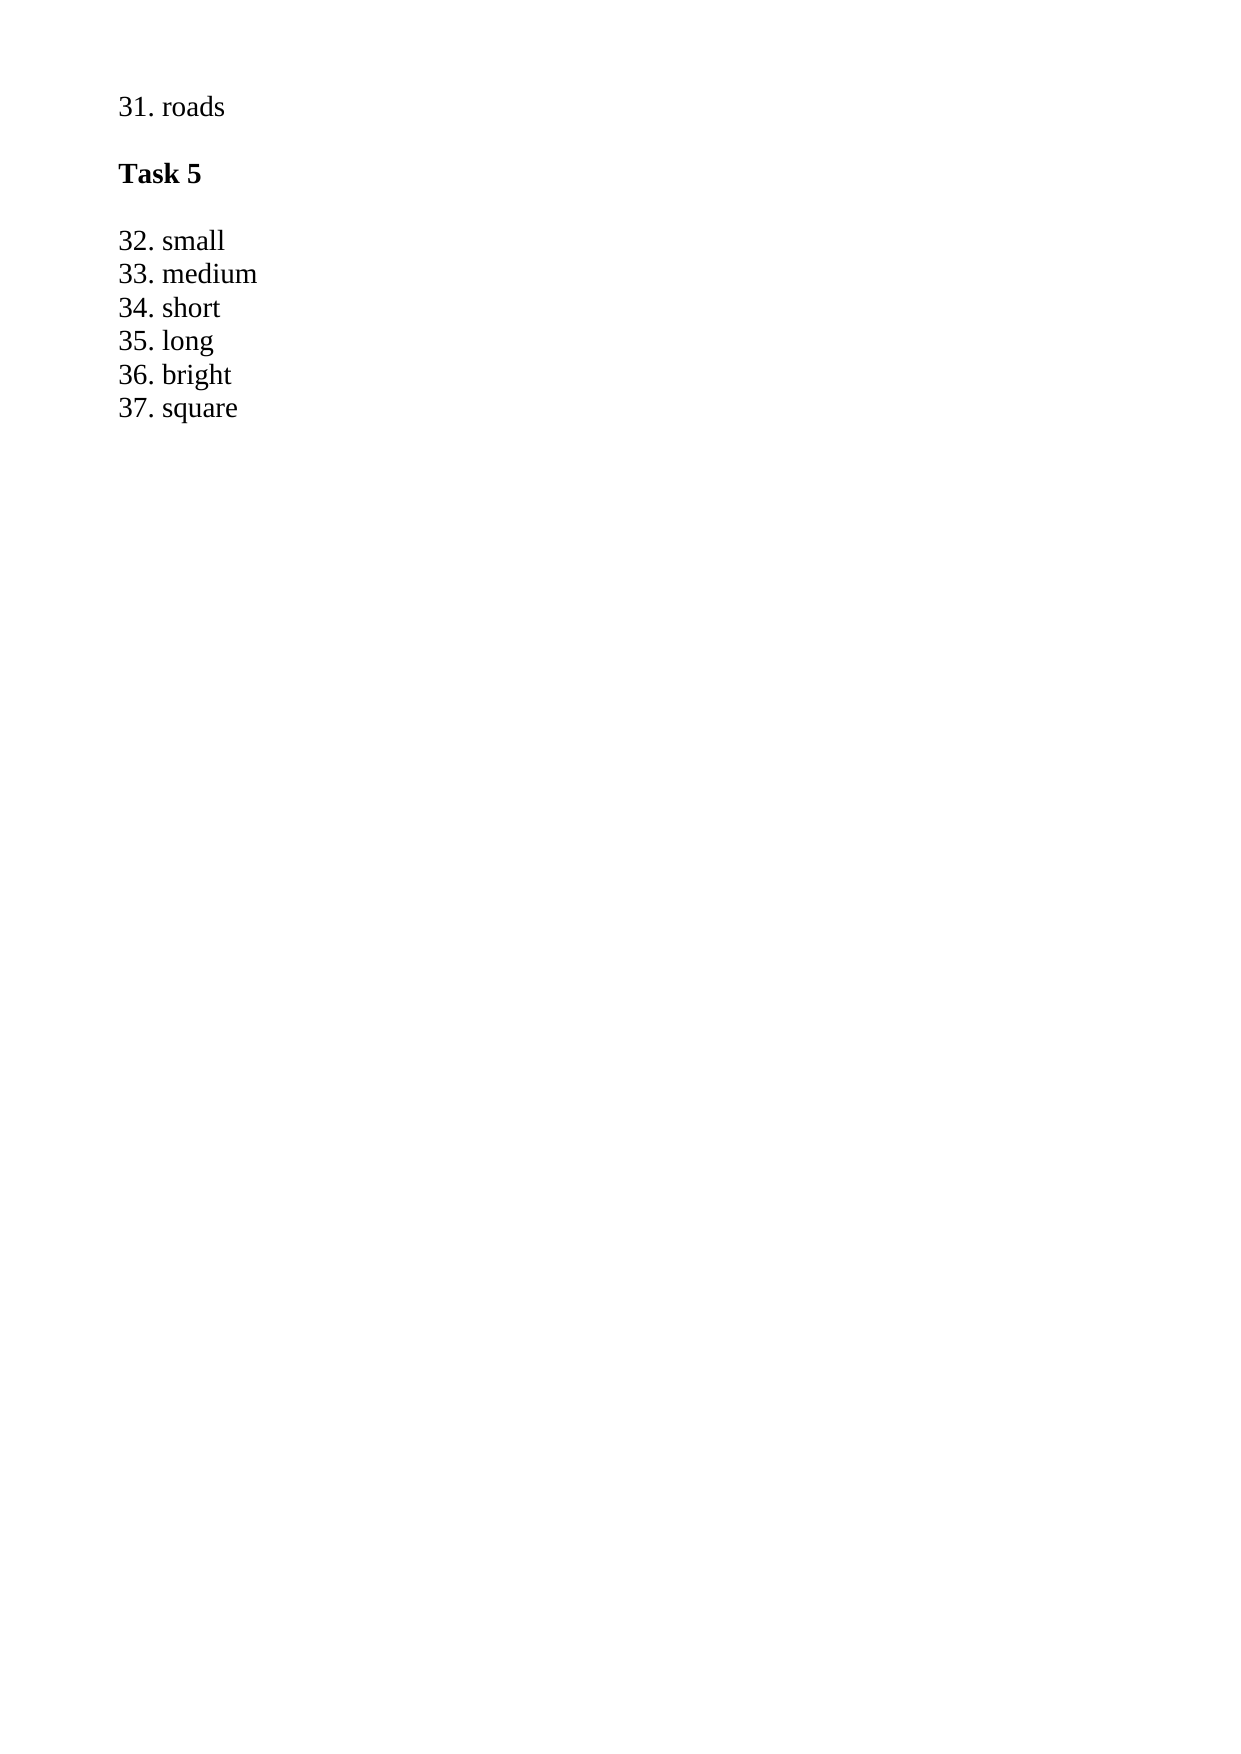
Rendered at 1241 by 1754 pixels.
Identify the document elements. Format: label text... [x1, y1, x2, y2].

text 33. medium [118, 256, 1152, 290]
text 32. small [118, 223, 1152, 256]
text Task 5 [118, 156, 1152, 189]
text 34. short [118, 290, 1152, 323]
text 31. roads [118, 89, 1152, 122]
text 37. square [118, 391, 1152, 424]
text 36. bright [118, 357, 1152, 391]
text 35. long [118, 323, 1152, 357]
